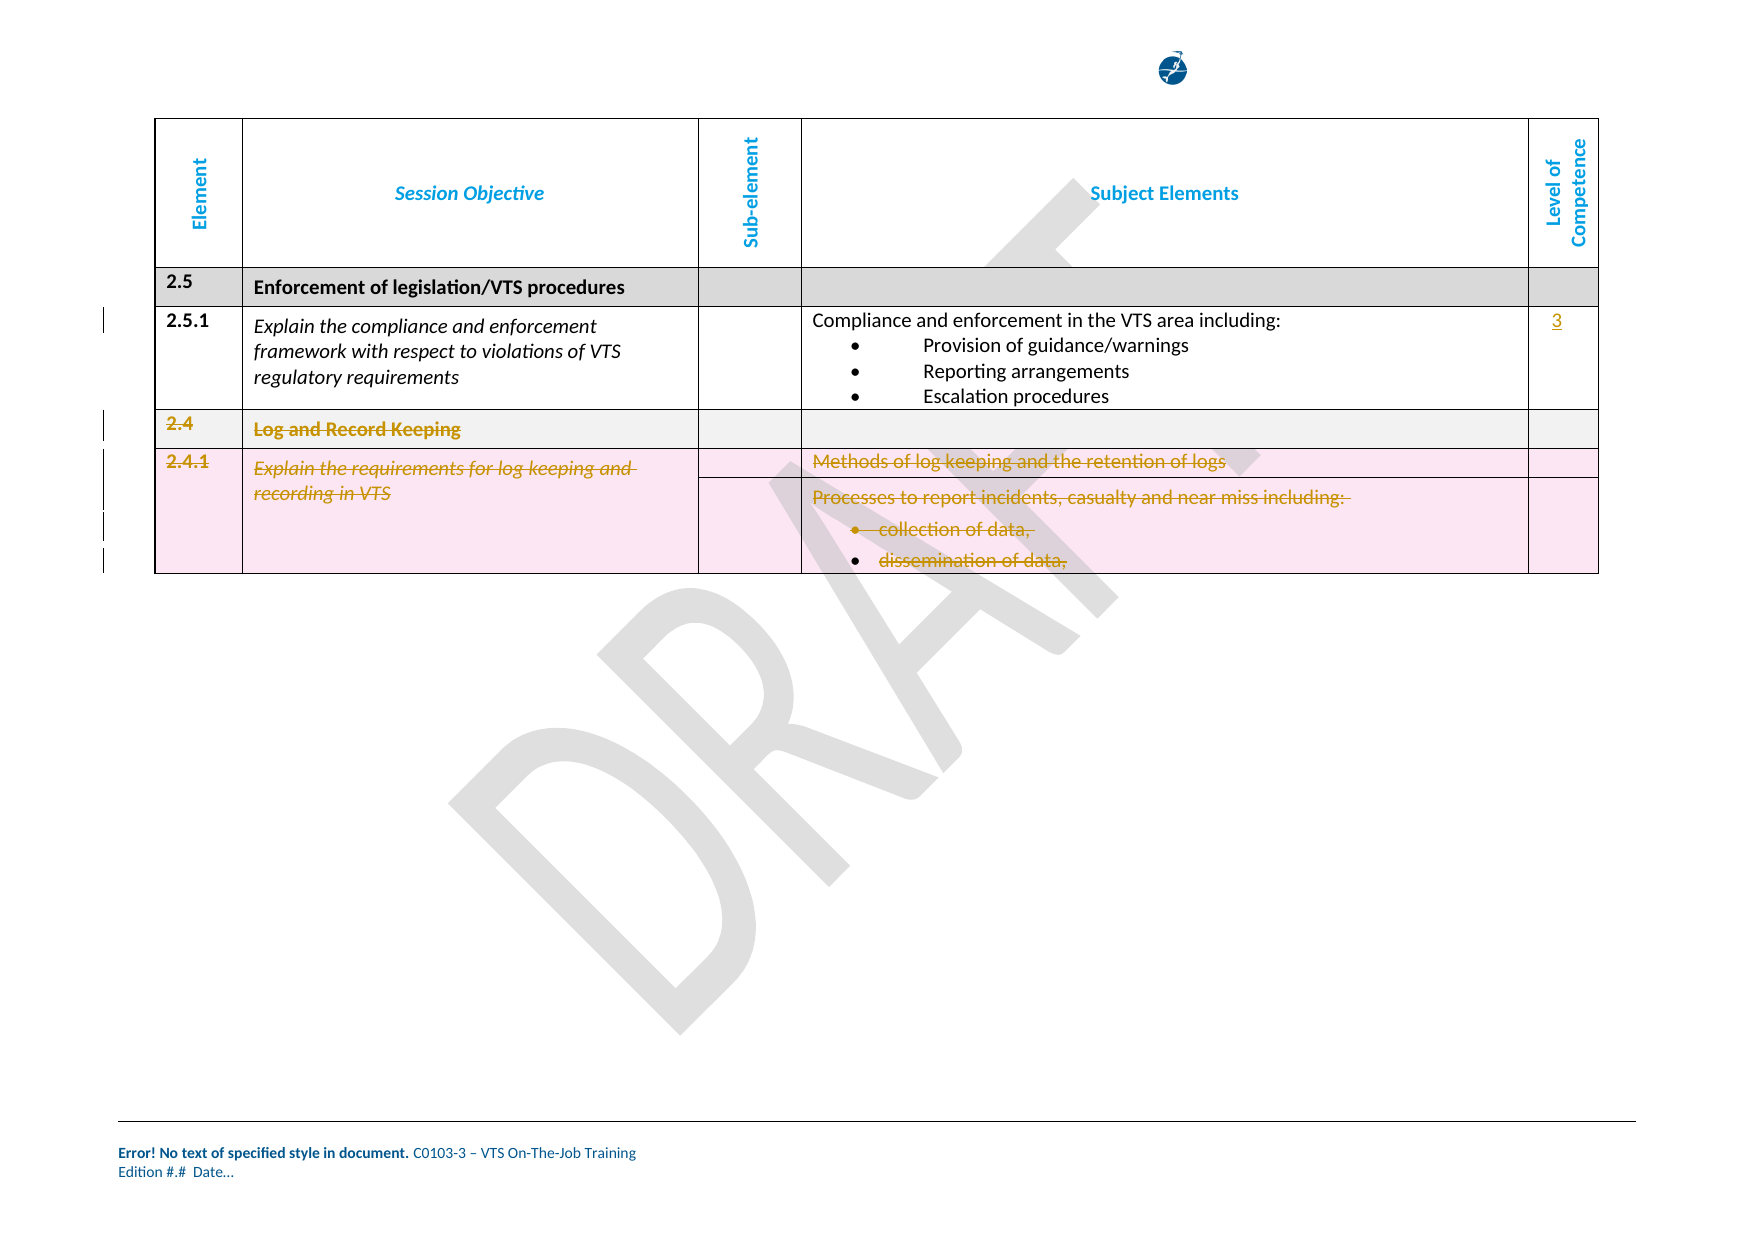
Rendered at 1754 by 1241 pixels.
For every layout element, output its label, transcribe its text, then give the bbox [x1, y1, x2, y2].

table_cell [243, 410, 698, 448]
table_cell [1529, 307, 1598, 409]
table_cell [1529, 410, 1598, 448]
table_cell [802, 410, 1528, 448]
table_cell 2.5 [156, 268, 242, 306]
table_header Session Objective [243, 119, 698, 267]
table_header Sub-element [699, 119, 801, 267]
table_header Element [156, 119, 242, 267]
table_header Subject Elements [802, 119, 1528, 267]
table_cell [699, 410, 801, 448]
table_cell [699, 268, 801, 306]
table_cell Enforcement of legislation/VTS procedures [243, 268, 698, 306]
table_header Level of Competence [1529, 119, 1598, 267]
table_cell Compliance and enforcement in the VTS area including: Provision of guidance/warnings Reporting arrangements Escalation procedures [802, 307, 1528, 409]
table_cell 2.5.1 [156, 307, 242, 409]
table_cell [699, 307, 801, 409]
picture [1127, 1, 1246, 118]
table_cell [156, 410, 242, 448]
table_cell [1529, 268, 1598, 306]
table_cell [802, 268, 1528, 306]
table_cell Explain the compliance and enforcement framework with respect to violations of VTS regulatory requirements [243, 307, 698, 409]
